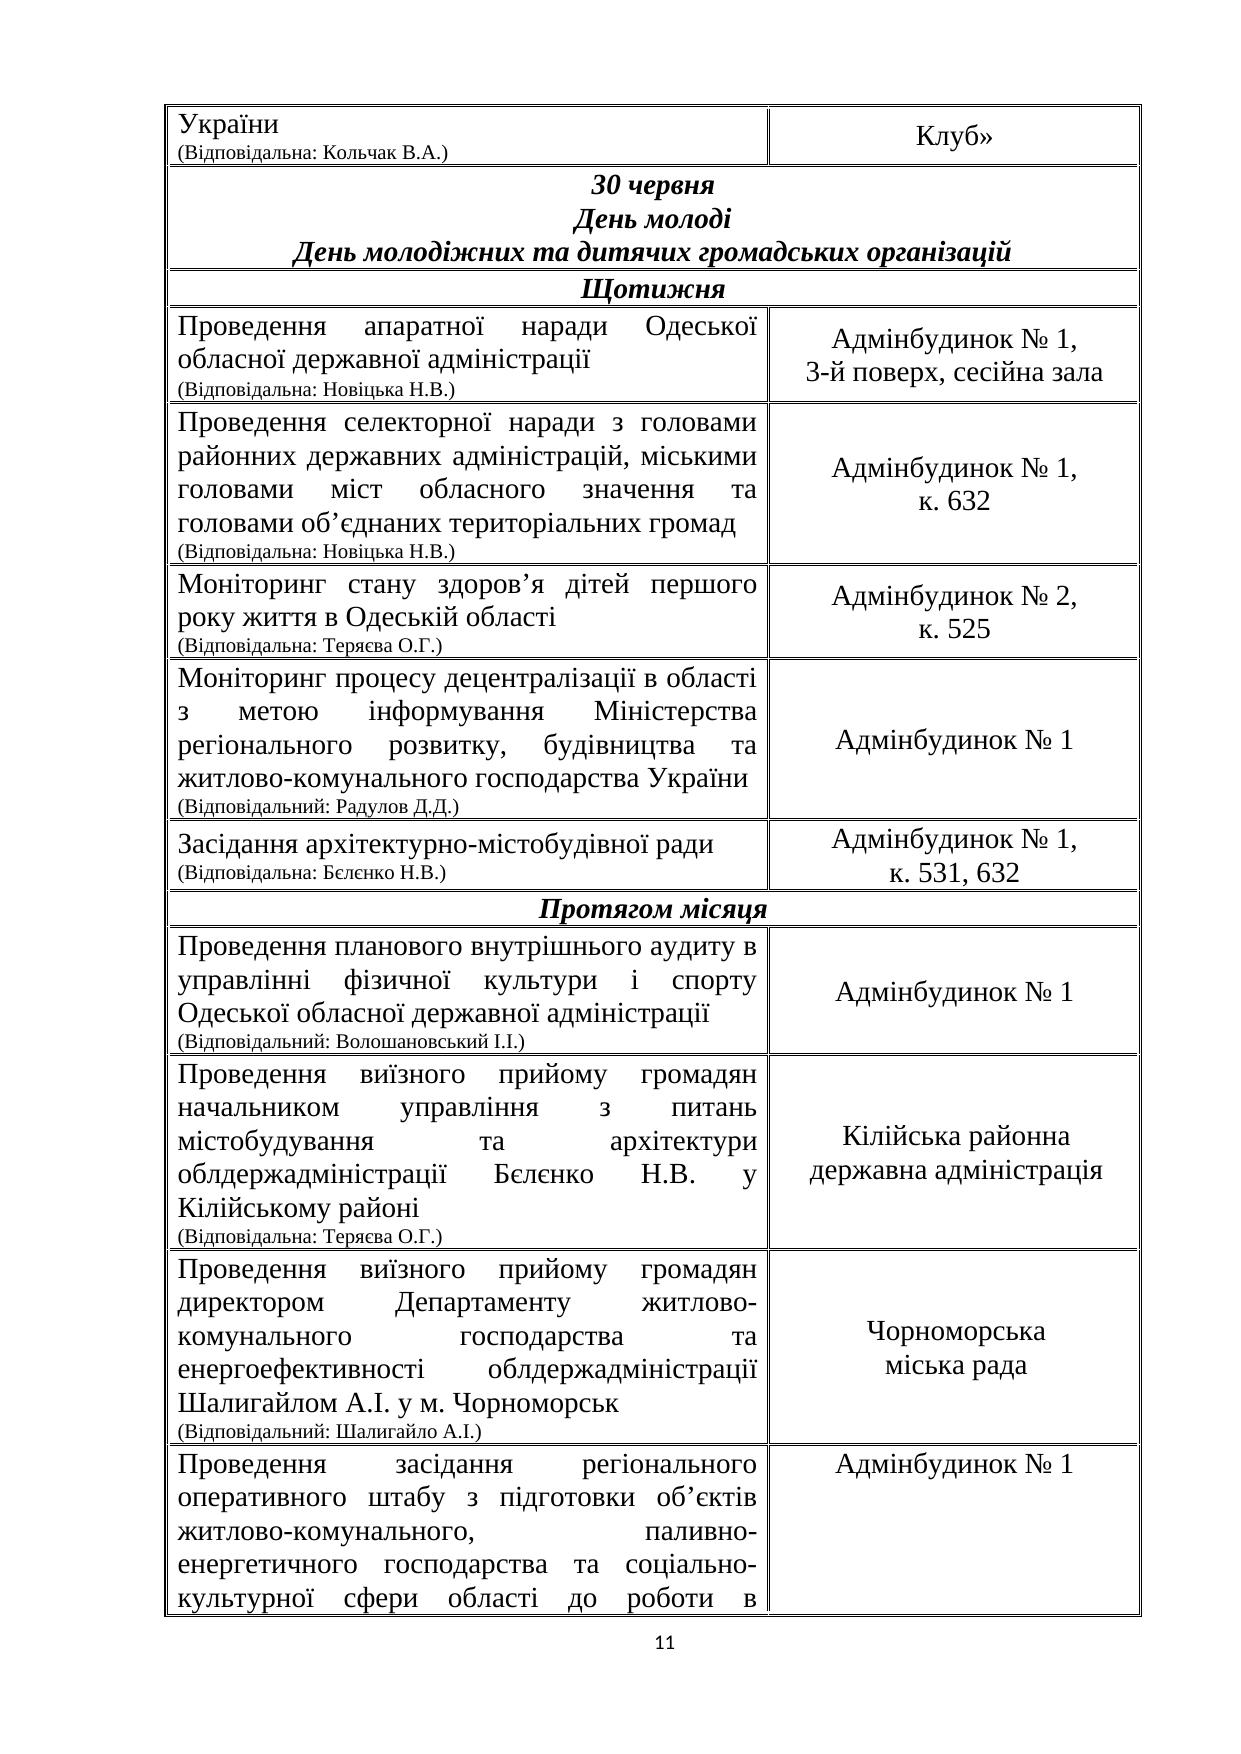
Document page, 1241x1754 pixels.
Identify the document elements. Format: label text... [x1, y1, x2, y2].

table_cell Проведення селекторної наради з головами районних державних адміністрацій, міськими головами міст обласного значення та головами об’єднаних територіальних громад (Відповідальна: Новіцька Н.В.) [166, 401, 769, 563]
table_cell Кілійська районна державна адміністрація [769, 1053, 1140, 1248]
table_cell Адмінбудинок № 1, к. 632 [769, 401, 1140, 563]
table_cell Проведення виїзного прийому громадян директором Департаменту житлово-комунального господарства та енергоефективності облдержадміністрації Шалигайлом А.І. у м. Чорноморськ (Відповідальний: Шалигайло А.І.) [166, 1248, 769, 1443]
table_cell Адмінбудинок № 1, к. 531, 632 [769, 818, 1140, 888]
table_cell Адмінбудинок № 1 [770, 657, 1139, 818]
table_cell Протягом місяця [168, 889, 1139, 925]
table_cell 30 червня День молоді День молодіжних та дитячих громадських організацій [166, 164, 1140, 268]
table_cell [168, 105, 769, 164]
table_cell Проведення апаратної наради Одеської обласної державної адміністрації (Відповідальна: Новіцька Н.В.) [168, 305, 767, 401]
table_cell Чорноморська міська рада [769, 1248, 1140, 1443]
table_cell Моніторинг процесу децентралізації в області з метою інформування Міністерства регіонального розвитку, будівництва та житлово-комунального господарства України (Відповідальний: Радулов Д.Д.) [168, 657, 767, 818]
table_cell Адмінбудинок № 1, 3-й поверх, сесійна зала [770, 305, 1139, 401]
table_cell Щотижня [166, 268, 1140, 304]
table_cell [168, 1443, 769, 1613]
table_cell Проведення виїзного прийому громадян начальником управління з питань містобудування та архітектури облдержадміністрації Бєлєнко Н.В. у Кілійському районі (Відповідальна: Теряєва О.Г.) [166, 1053, 769, 1248]
table_cell Проведення планового внутрішнього аудиту в управлінні фізичної культури і спорту Одеської обласної державної адміністрації (Відповідальний: Волошановський І.І.) [166, 925, 769, 1053]
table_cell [769, 107, 1139, 164]
table_cell Адмінбудинок № 1 [769, 1443, 1139, 1613]
table_cell Адмінбудинок № 2, к. 525 [770, 563, 1139, 657]
table_cell Засідання архітектурно-містобудівної ради (Відповідальна: Бєлєнко Н.В.) [166, 818, 769, 888]
table_cell Моніторинг стану здоров’я дітей першого року життя в Одеській області (Відповідальна: Теряєва О.Г.) [168, 563, 767, 657]
table_cell Адмінбудинок № 1 [769, 925, 1140, 1053]
